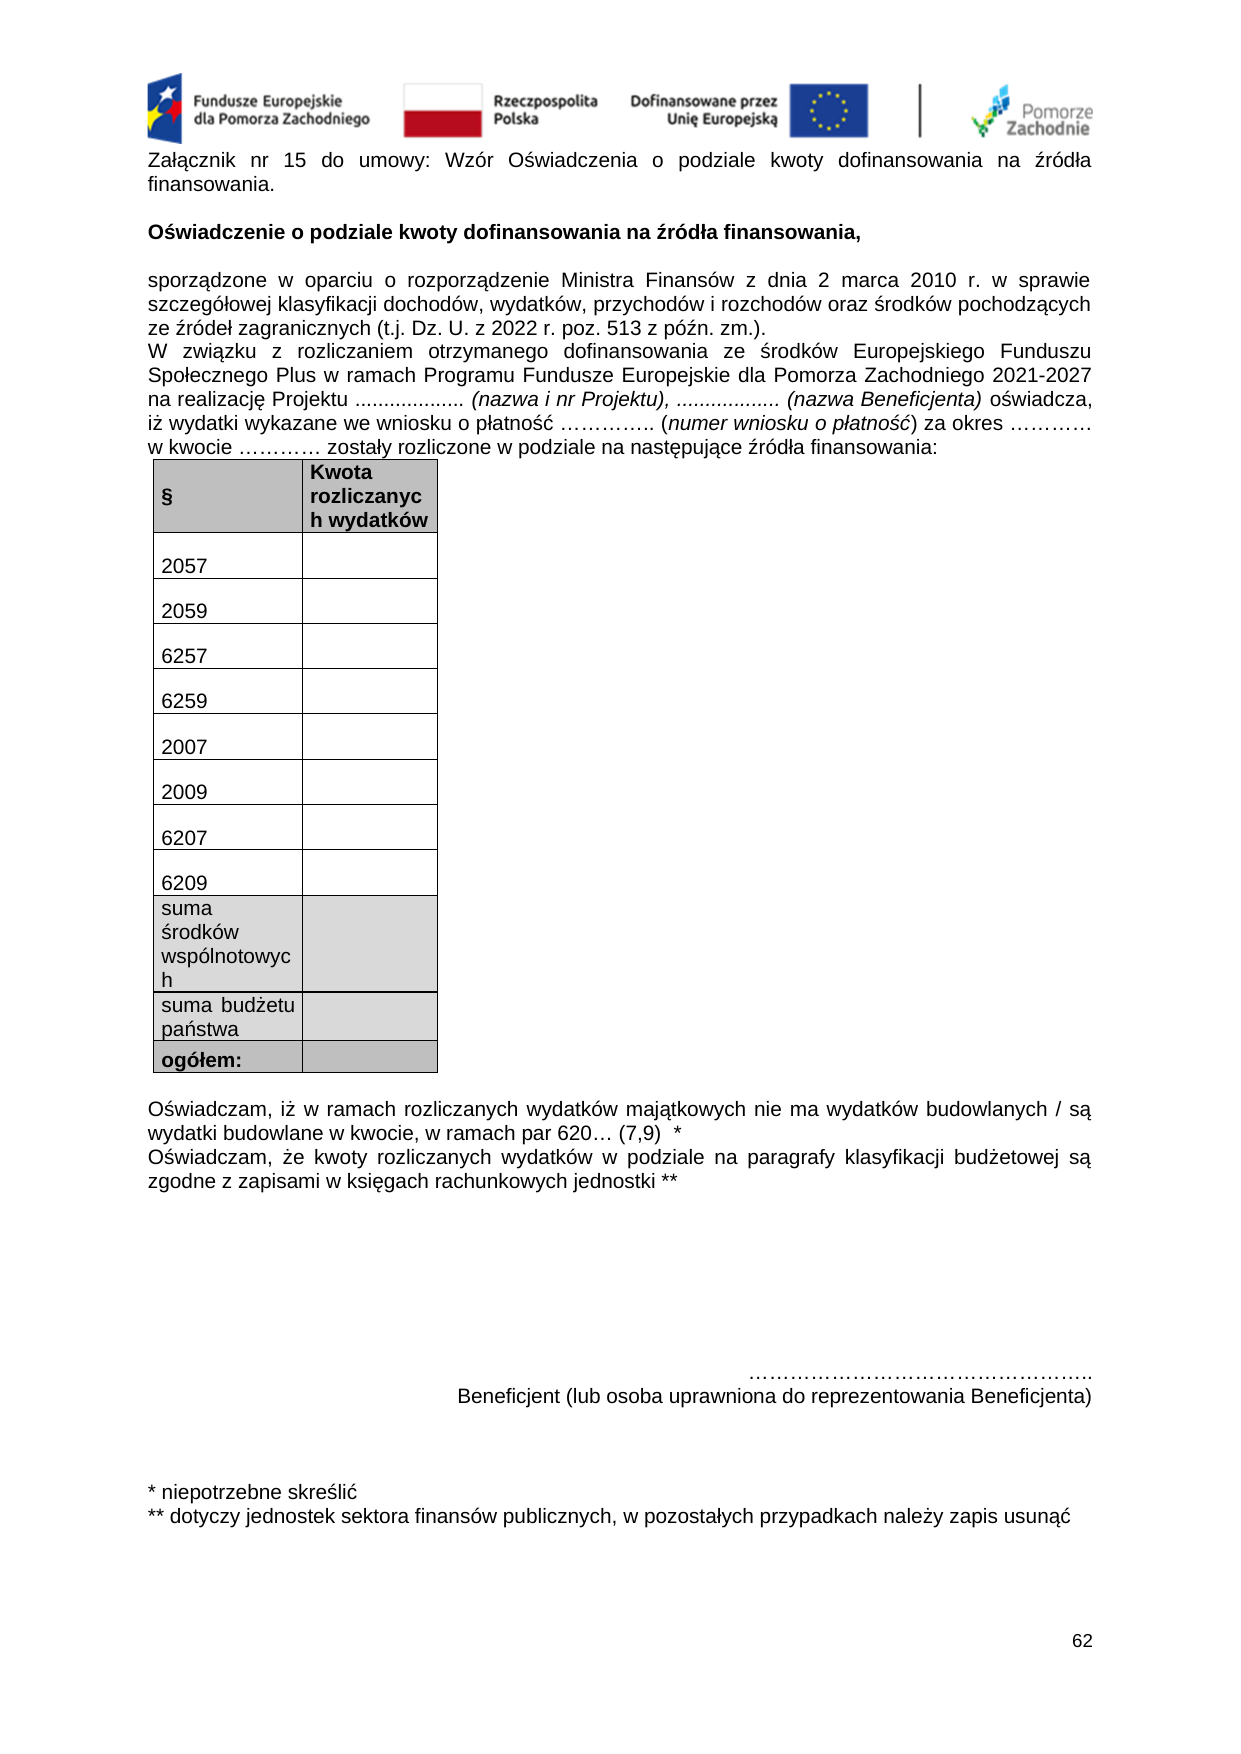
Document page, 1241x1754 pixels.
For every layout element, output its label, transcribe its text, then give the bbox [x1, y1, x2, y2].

table_cell 6207 [154, 805, 302, 849]
table_cell [303, 760, 437, 804]
table_cell 6209 [154, 850, 302, 894]
table_cell [303, 896, 437, 991]
text Beneficjent (lub osoba uprawniona do reprezentowania Beneficjenta) [148, 1384, 1092, 1408]
text W związku z rozliczaniem otrzymanego dofinansowania ze środków Europejskiego Funduszu Społecznego Plus w ramach Programu Fundusze Europejskie dla Pomorza Zachodniego 2021-2027 na realizację Projektu ................... (nazwa i nr Projektu), .................. (nazwa Beneficjenta) oświadcza, iż wydatki wykazane we wniosku o płatność ………….. (numer wniosku o płatność) za okres ………… w kwocie ………… zostały rozliczone w podziale na następujące źródła finansowania: [148, 339, 1092, 459]
table_cell [303, 714, 437, 759]
table_cell suma środków wspólnotowych [154, 896, 302, 991]
text Oświadczam, że kwoty rozliczanych wydatków w podziale na paragrafy klasyfikacji budżetowej są zgodne z zapisami w księgach rachunkowych jednostki ** [148, 1144, 1092, 1192]
table_cell 2009 [154, 760, 302, 804]
table_cell 2007 [154, 714, 302, 759]
table_cell [303, 805, 437, 849]
table_cell [303, 850, 437, 894]
text ** dotyczy jednostek sektora finansów publicznych, w pozostałych przypadkach należy zapis usunąć [148, 1504, 1092, 1528]
table_cell 6257 [154, 624, 302, 668]
picture [147, 73, 1093, 144]
table_cell [303, 579, 437, 623]
table_cell [303, 669, 437, 713]
text ………………………………………….. [148, 1360, 1092, 1384]
text Oświadczenie o podziale kwoty dofinansowania na źródła finansowania, [148, 219, 1092, 243]
table_cell suma budżetu państwa [154, 993, 302, 1040]
text * niepotrzebne skreślić [148, 1480, 1092, 1504]
table_cell [303, 533, 437, 577]
table_cell 2059 [154, 579, 302, 623]
table_header § [154, 460, 302, 532]
text Oświadczam, iż w ramach rozliczanych wydatków majątkowych nie ma wydatków budowlanych / są wydatki budowlane w kwocie, w ramach par 620… (7,9) * [148, 1097, 1092, 1144]
table_cell 2057 [154, 533, 302, 577]
text sporządzone w oparciu o rozporządzenie Ministra Finansów z dnia 2 marca 2010 r. w sprawie szczegółowej klasyfikacji dochodów, wydatków, przychodów i rozchodów oraz środków pochodzących ze źródeł zagranicznych (t.j. Dz. U. z 2022 r. poz. 513 z późn. zm.). [148, 267, 1092, 339]
table_cell [303, 1041, 437, 1072]
text Załącznik nr 15 do umowy: Wzór Oświadczenia o podziale kwoty dofinansowania na źródła finansowania. [148, 148, 1092, 196]
table_cell 6259 [154, 669, 302, 713]
table_cell [303, 624, 437, 668]
table_header Kwota rozliczanych wydatków [303, 460, 437, 532]
table_cell ogółem: [154, 1041, 302, 1072]
table_cell [303, 993, 437, 1040]
